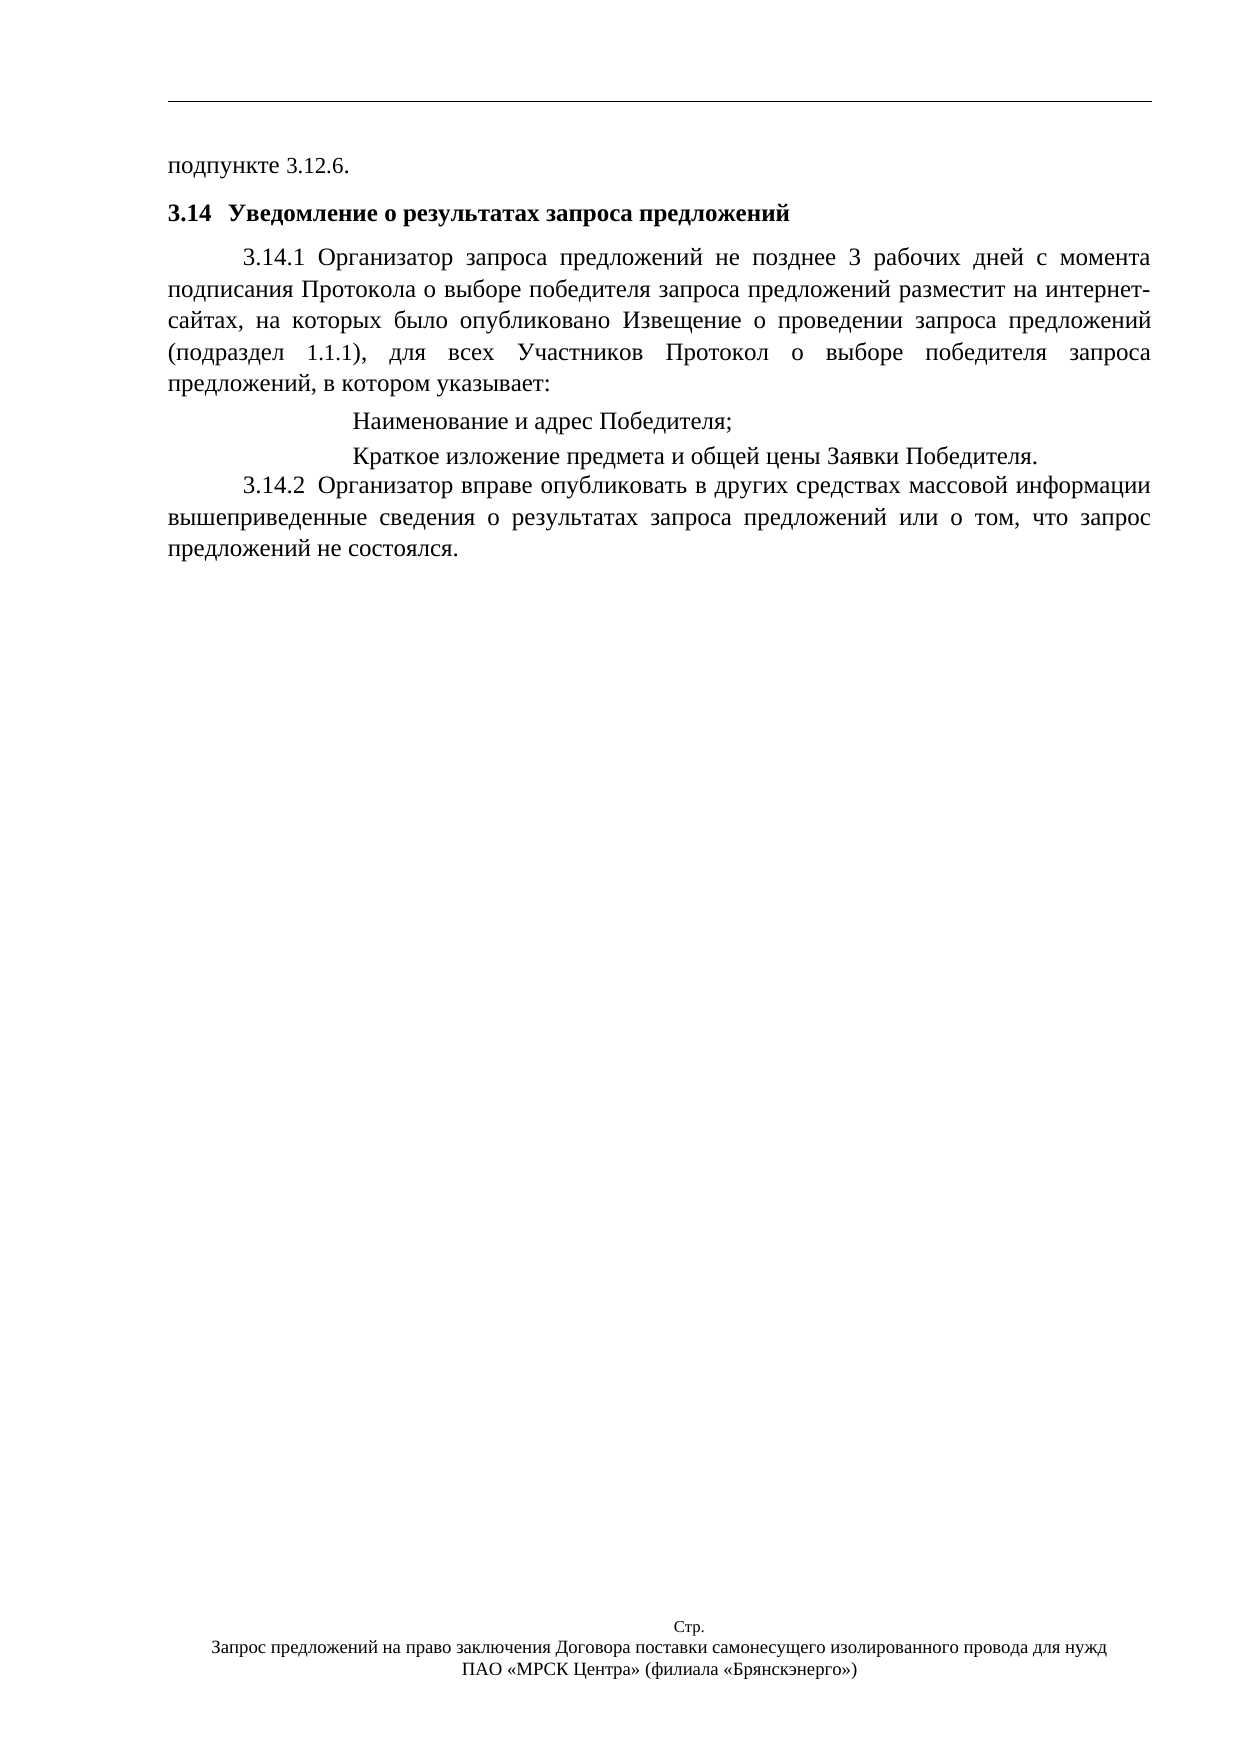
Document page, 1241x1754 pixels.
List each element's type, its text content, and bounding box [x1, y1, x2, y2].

subtitle Уведомление о результатах запроса предложений [168, 198, 1152, 227]
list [168, 150, 1152, 179]
text 3.14.1 Организатор запроса предложений не позднее 3 рабочих дней с момента подписания Протокола о выборе победителя запроса предложений разместит на интернет-сайтах, на которых было опубликовано Извещение о проведении запроса предложений (подраздел 1.1.1), для всех Участников Протокол о выборе победителя запроса предложений, в котором указывает: [168, 242, 1152, 397]
text 3.14.2 Организатор вправе опубликовать в других средствах массовой информации вышеприведенные сведения о результатах запроса предложений или о том, что запрос предложений не состоялся. [168, 470, 1152, 562]
list Наименование и адрес Победителя; [352, 406, 1166, 435]
list Краткое изложение предмета и общей цены Заявки Победителя. [352, 441, 1166, 470]
